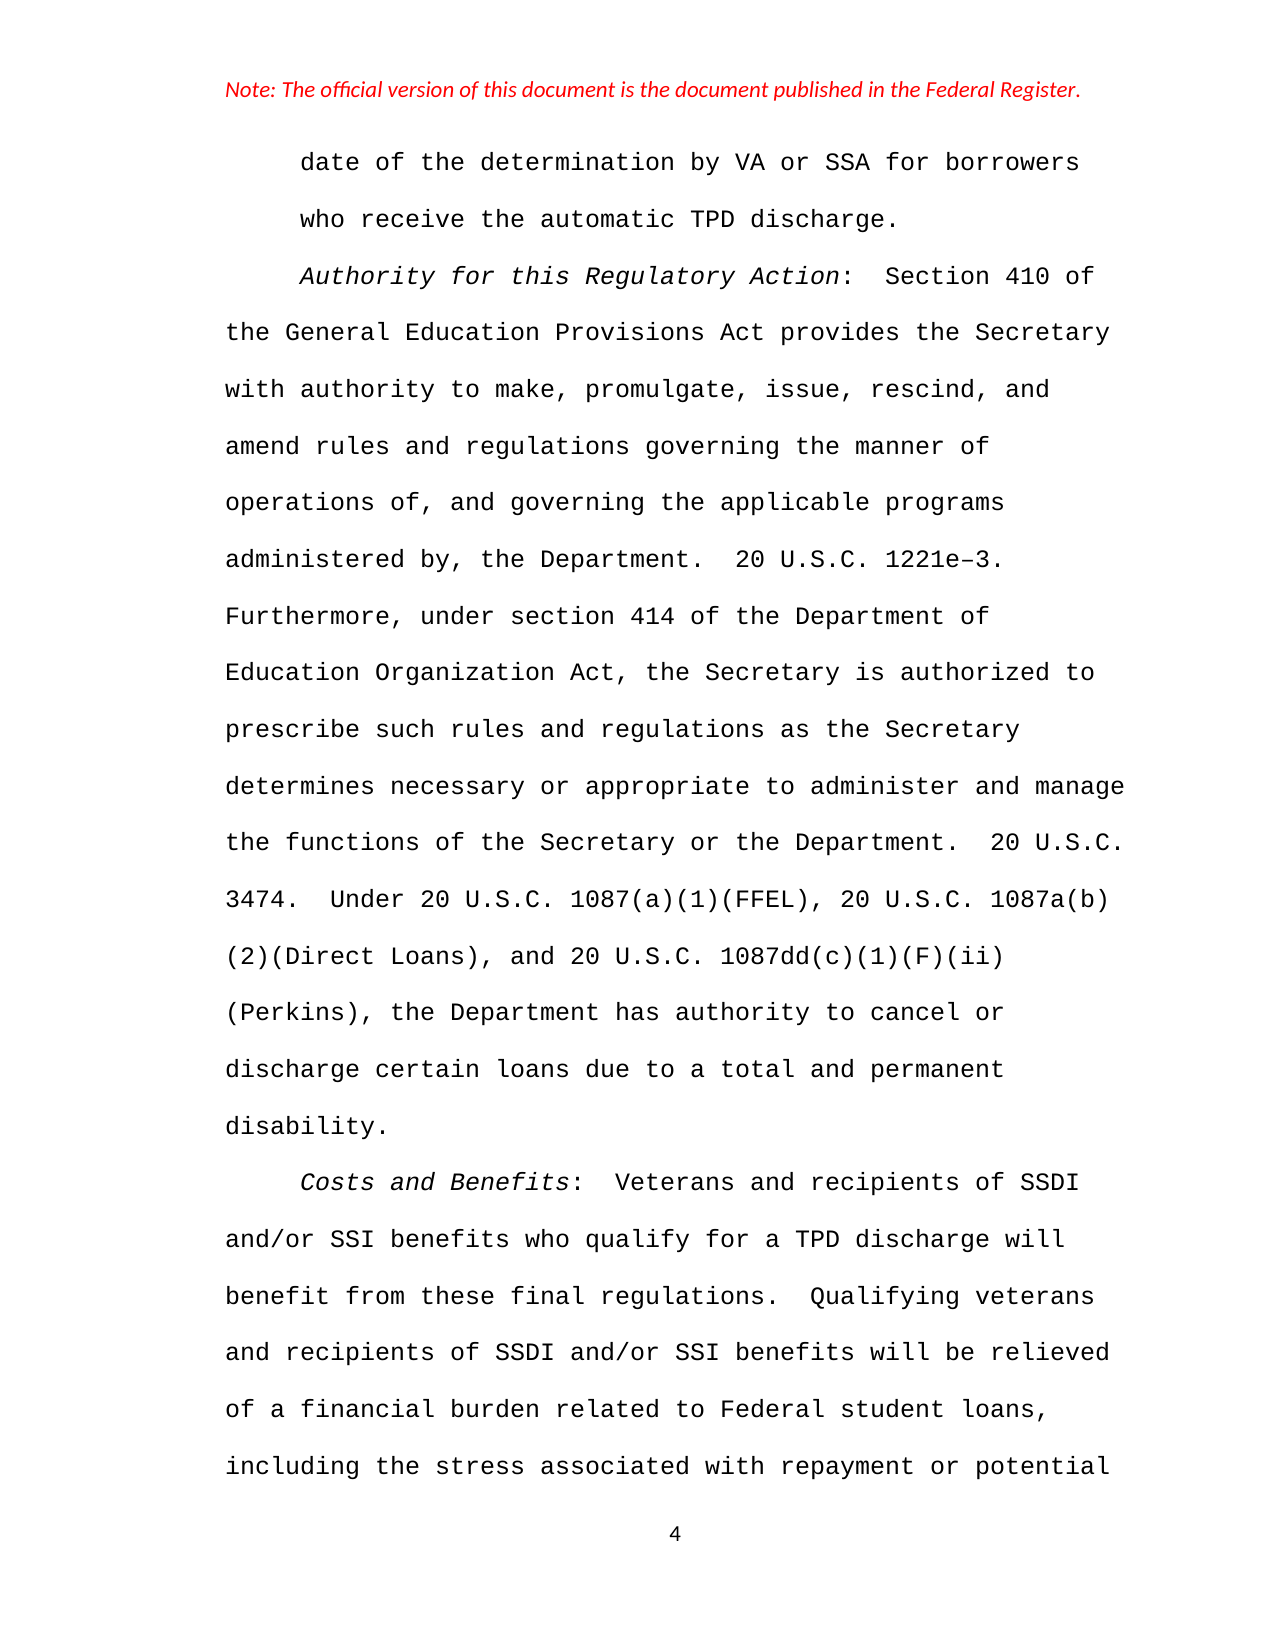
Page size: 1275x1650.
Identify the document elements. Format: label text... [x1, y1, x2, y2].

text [225, 1170, 1125, 1482]
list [262, 150, 1125, 235]
text prescribe such rules and regulations as the Secretary determines necessary or appropriate to administer and manage the functions of the Secretary or the Department. 20 U.S.C. 3474. Under 20 U.S.C. 1087(a)(1)(FFEL), 20 U.S.C. 1087a(b)(2)(Direct Loans), and 20 U.S.C. 1087dd(c)(1)(F)(ii)(Perkins), the Department has authority to cancel or discharge certain loans due to a total and permanent disability. [225, 717, 1125, 1142]
text Authority for this Regulatory Action: Section 410 of the General Education Provisions Act provides the Secretary with authority to make, promulgate, issue, rescind, and amend rules and regulations governing the manner of operations of, and governing the applicable programs administered by, the Department. 20 U.S.C. 1221e–3. Furthermore, under section 414 of the Department of Education Organization Act, the Secretary is authorized to [225, 263, 1125, 688]
